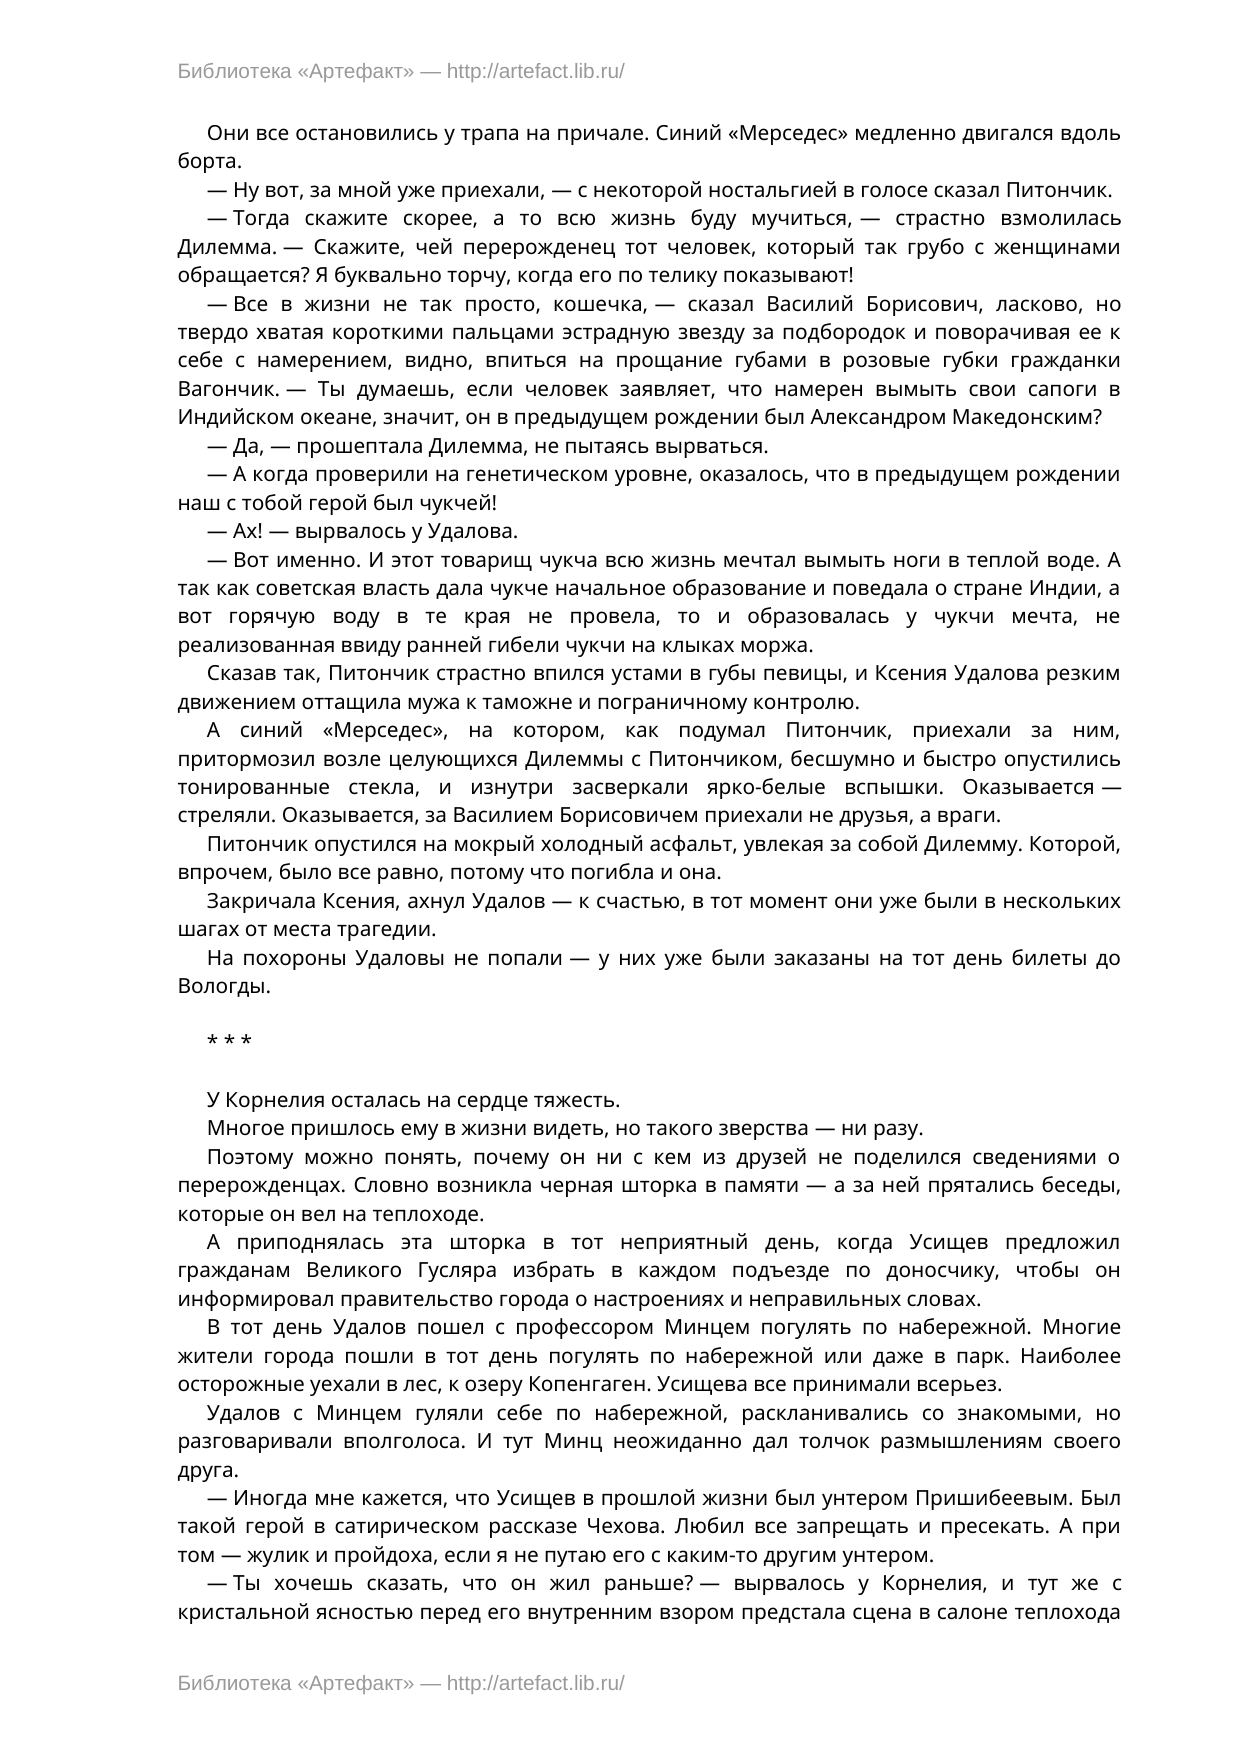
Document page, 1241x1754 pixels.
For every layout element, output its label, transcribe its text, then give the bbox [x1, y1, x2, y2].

text — А когда проверили на генетическом уровне, оказалось, что в предыдущем рождении наш с тобой герой был чукчей! [177, 459, 1122, 516]
text Поэтому можно понять, почему он ни с кем из друзей не поделился сведениями о перерожденцах. Словно возникла черная шторка в памяти — а за ней прятались беседы, которые он вел на теплоходе. [177, 1142, 1122, 1227]
text А синий «Мерседес», на котором, как подумал Питончик, приехали за ним, притормозил возле целующихся Дилеммы с Питончиком, бесшумно и быстро опустились тонированные стекла, и изнутри засверкали ярко-белые вспышки. Оказывается — стреляли. Оказывается, за Василием Борисовичем приехали не друзья, а враги. [177, 715, 1122, 829]
text У Корнелия осталась на сердце тяжесть. [177, 1085, 1122, 1113]
text — Иногда мне кажется, что Усищев в прошлой жизни был унтером Пришибеевым. Был такой герой в сатирическом рассказе Чехова. Любил все запрещать и пресекать. А при том — жулик и пройдоха, если я не путаю его с каким-то другим унтером. [177, 1483, 1122, 1568]
text Питончик опустился на мокрый холодный асфальт, увлекая за собой Дилемму. Которой, впрочем, было все равно, потому что погибла и она. [177, 829, 1122, 886]
text — Ах! — вырвалось у Удалова. [177, 516, 1122, 545]
text На похороны Удаловы не попали — у них уже были заказаны на тот день билеты до Вологды. [177, 943, 1122, 1000]
text Они все остановились у трапа на причале. Синий «Мерседес» медленно двигался вдоль борта. [177, 118, 1122, 175]
text Закричала Ксения, ахнул Удалов — к счастью, в тот момент они уже были в нескольких шагах от места трагедии. [177, 886, 1122, 943]
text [177, 1568, 1122, 1625]
text — Вот именно. И этот товарищ чукча всю жизнь мечтал вымыть ноги в теплой воде. А так как советская власть дала чукче начальное образование и поведала о стране Индии, а вот горячую воду в те края не провела, то и образовалась у чукчи мечта, не реализованная ввиду ранней гибели чукчи на клыках моржа. [177, 545, 1122, 658]
text Удалов с Минцем гуляли себе по набережной, раскланивались со знакомыми, но разговаривали вполголоса. И тут Минц неожиданно дал толчок размышлениям своего друга. [177, 1398, 1122, 1483]
text — Все в жизни не так просто, кошечка, — сказал Василий Борисович, ласково, но твердо хватая короткими пальцами эстрадную звезду за подбородок и поворачивая ее к себе с намерением, видно, впиться на прощание губами в розовые губки гражданки Вагончик. — Ты думаешь, если человек заявляет, что намерен вымыть свои сапоги в Индийском океане, значит, он в предыдущем рождении был Александром Македонским? [177, 289, 1122, 431]
text Многое пришлось ему в жизни видеть, но такого зверства — ни разу. [177, 1113, 1122, 1142]
text В тот день Удалов пошел с профессором Минцем погулять по набережной. Многие жители города пошли в тот день погулять по набережной или даже в парк. Наиболее осторожные уехали в лес, к озеру Копенгаген. Усищева все принимали всерьез. [177, 1312, 1122, 1398]
text Сказав так, Питончик страстно впился устами в губы певицы, и Ксения Удалова резким движением оттащила мужа к таможне и пограничному контролю. [177, 658, 1122, 715]
text — Тогда скажите скорее, а то всю жизнь буду мучиться, — страстно взмолилась Дилемма. — Скажите, чей перерожденец тот человек, который так грубо с женщинами обращается? Я буквально торчу, когда его по телику показывают! [177, 203, 1122, 289]
text А приподнялась эта шторка в тот неприятный день, когда Усищев предложил гражданам Великого Гусляра избрать в каждом подъезде по доносчику, чтобы он информировал правительство города о настроениях и неправильных словах. [177, 1227, 1122, 1312]
text — Да, — прошептала Дилемма, не пытаясь вырваться. [177, 431, 1122, 459]
text — Ну вот, за мной уже приехали, — с некоторой ностальгией в голосе сказал Питончик. [177, 175, 1122, 203]
subtitle * * * [177, 1028, 1122, 1057]
